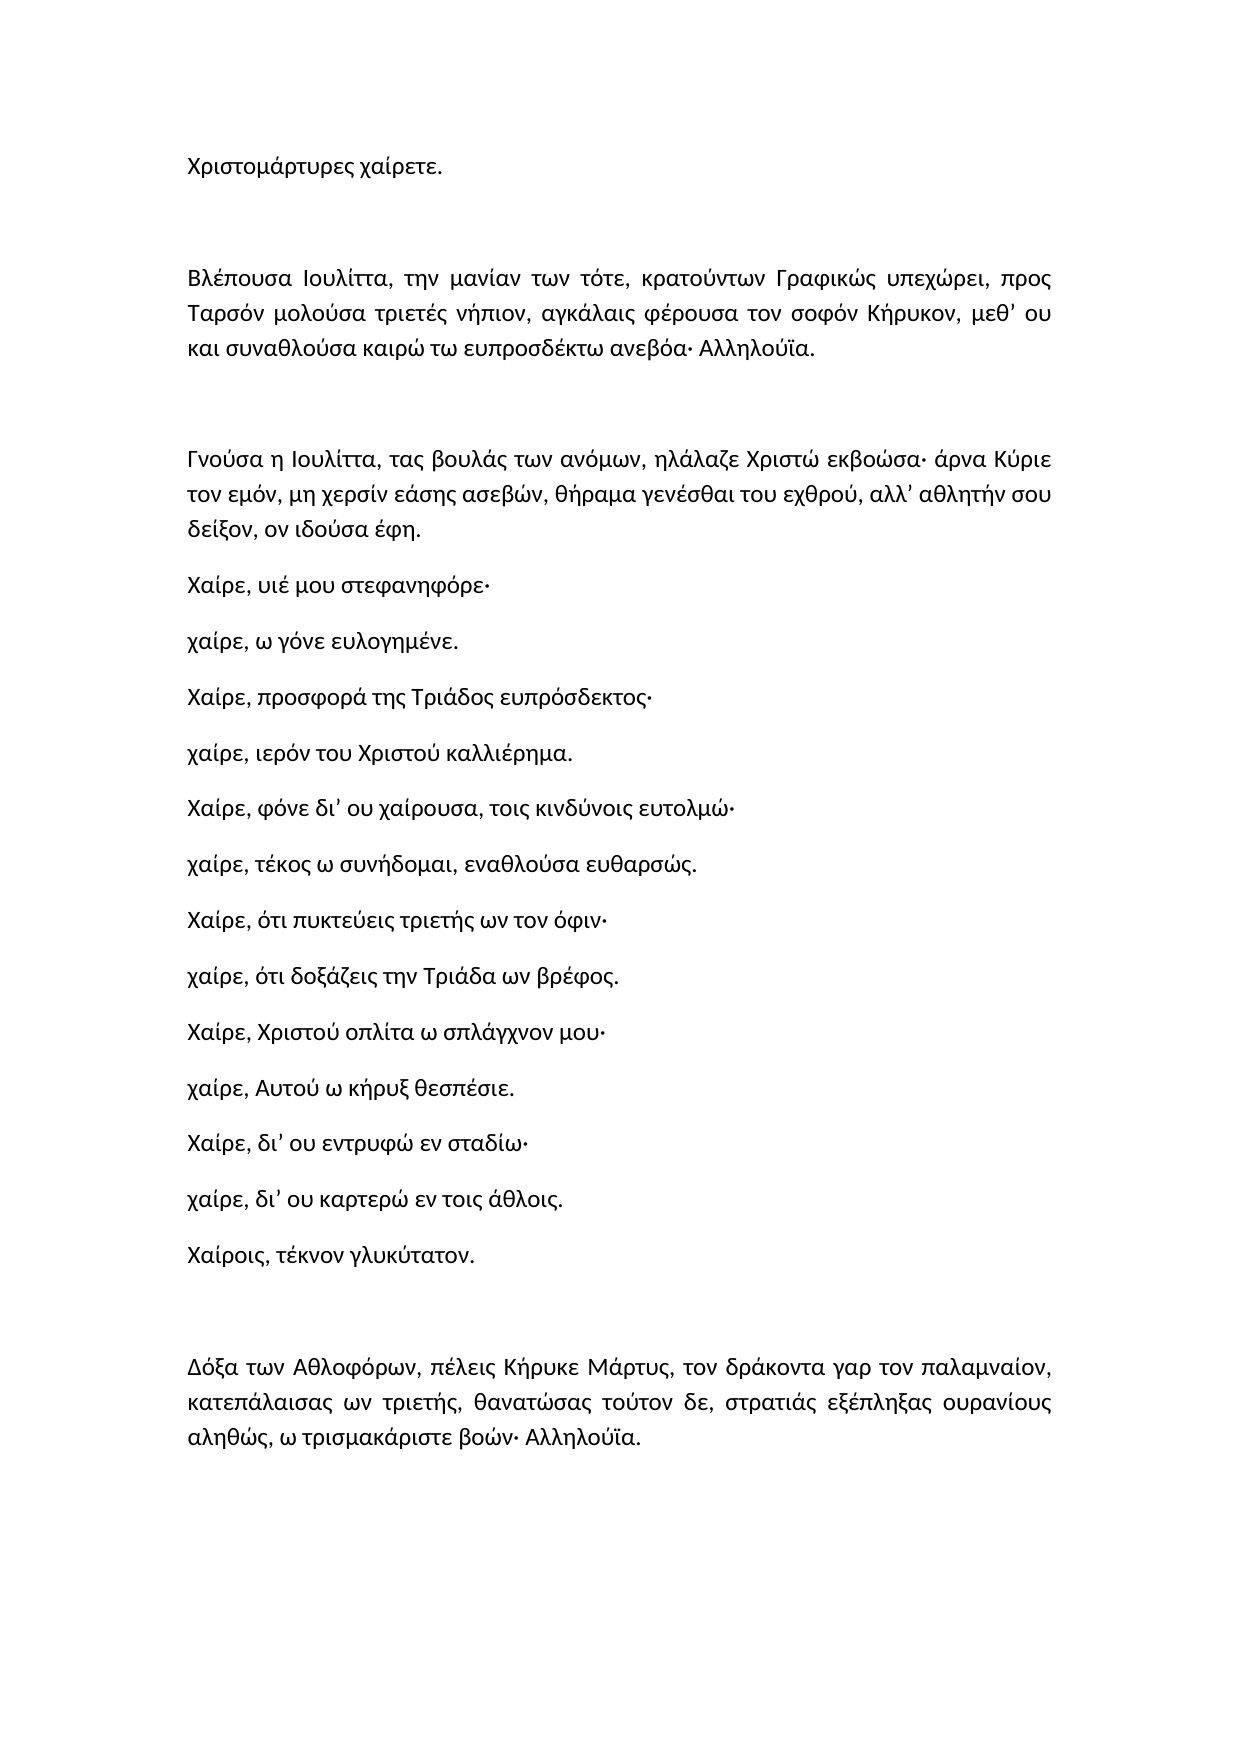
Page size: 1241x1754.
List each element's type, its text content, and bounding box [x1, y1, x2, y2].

text Χαίροις, τέκνον γλυκύτατον. [187, 1239, 1053, 1270]
text Χαίρε, προσφορά της Τριάδος ευπρόσδεκτος· [187, 681, 1053, 711]
text χαίρε, τέκος ω συνήδομαι, εναθλούσα ευθαρσώς. [187, 848, 1053, 879]
text Χαίρε, Χριστού οπλίτα ω σπλάγχνον μου· [187, 1016, 1053, 1046]
text Χαίρε, φόνε δι’ ου χαίρουσα, τοις κινδύνοις ευτολμώ· [187, 792, 1053, 823]
text Βλέπουσα Ιουλίττα, την μανίαν των τότε, κρατούντων Γραφικώς υπεχώρει, προς Ταρσόν μολούσα τριετές νήπιον, αγκάλαις φέρουσα τον σοφόν Κήρυκον, μεθ’ ου και συναθλούσα καιρώ τω ευπροσδέκτω ανεβόα· Αλληλούϊα. [187, 262, 1053, 362]
text χαίρε, δι’ ου καρτερώ εν τοις άθλοις. [187, 1183, 1053, 1214]
text χαίρε, ω γόνε ευλογημένε. [187, 625, 1053, 656]
text χαίρε, ιερόν του Χριστού καλλιέρημα. [187, 737, 1053, 767]
text Χαίρε, υιέ μου στεφανηφόρε· [187, 569, 1053, 600]
text Χαίρε, δι’ ου εντρυφώ εν σταδίω· [187, 1127, 1053, 1158]
text Χριστομάρτυρες χαίρετε. [187, 150, 1053, 181]
text Χαίρε, ότι πυκτεύεις τριετής ων τον όφιν· [187, 904, 1053, 935]
text χαίρε, Αυτού ω κήρυξ θεσπέσιε. [187, 1072, 1053, 1102]
text Γνούσα η Ιουλίττα, τας βουλάς των ανόμων, ηλάλαζε Χριστώ εκβοώσα· άρνα Κύριε τον εμόν, μη χερσίν εάσης ασεβών, θήραμα γενέσθαι του εχθρού, αλλ’ αθλητήν σου δείξον, ον ιδούσα έφη. [187, 443, 1053, 544]
text χαίρε, ότι δοξάζεις την Τριάδα ων βρέφος. [187, 960, 1053, 991]
text Δόξα των Αθλοφόρων, πέλεις Κήρυκε Μάρτυς, τον δράκοντα γαρ τον παλαμναίον, κατεπάλαισας ων τριετής, θανατώσας τούτον δε, στρατιάς εξέπληξας ουρανίους αληθώς, ω τρισμακάριστε βοών· Αλληλούϊα. [187, 1351, 1053, 1451]
